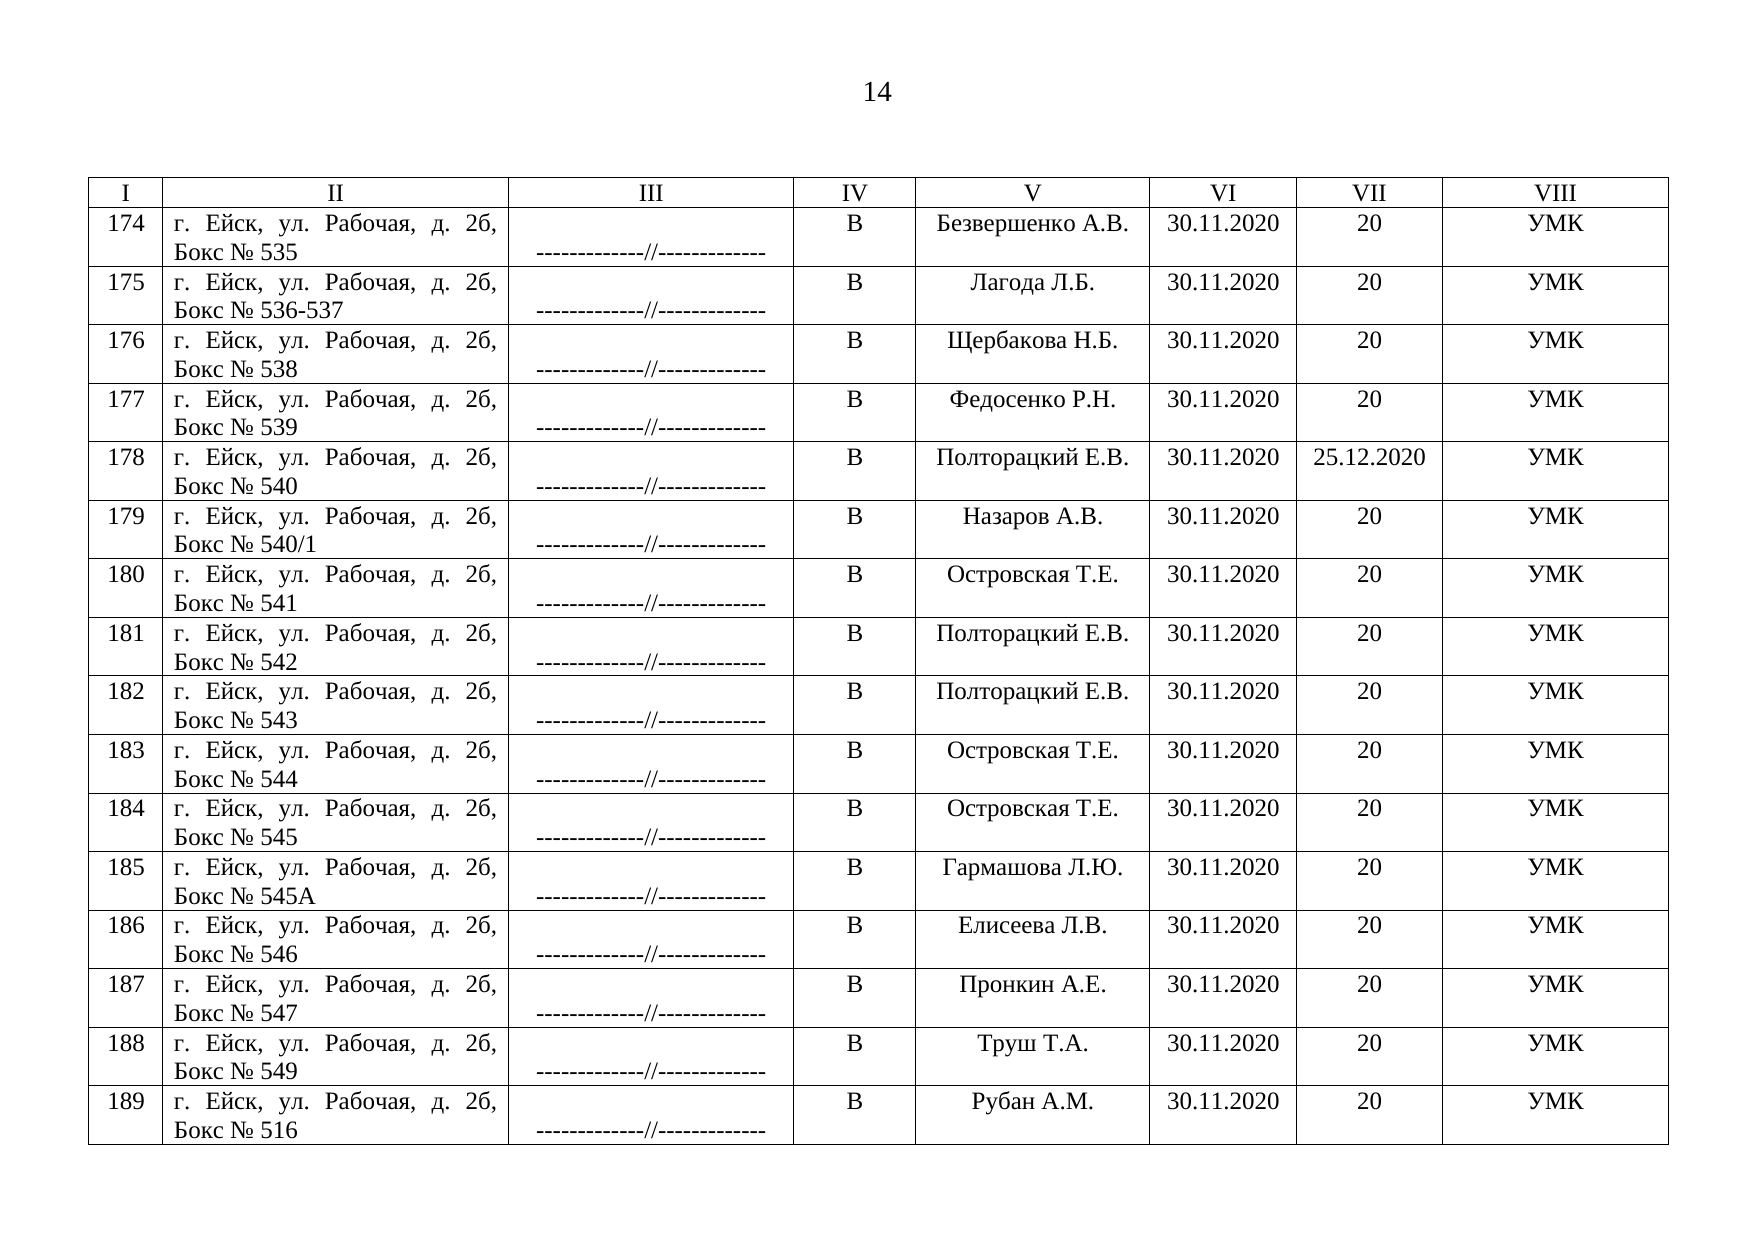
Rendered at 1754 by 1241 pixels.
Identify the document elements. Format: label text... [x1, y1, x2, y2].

table_cell УМК [1443, 1028, 1668, 1085]
table_cell г. Ейск, ул. Рабочая, д. 2б, Бокс № 544 [163, 735, 508, 792]
table_cell г. Ейск, ул. Рабочая, д. 2б, Бокс № 538 [163, 325, 508, 383]
table_cell В [794, 325, 915, 383]
table_cell 20 [1297, 559, 1442, 617]
table_cell 30.11.2020 [1150, 735, 1296, 792]
table_cell УМК [1443, 384, 1668, 441]
table_cell В [794, 267, 915, 324]
table_cell 183 [89, 735, 162, 792]
table_cell г. Ейск, ул. Рабочая, д. 2б, Бокс № 545А [163, 852, 508, 909]
table_cell -------------//------------- [509, 442, 793, 500]
table_cell 185 [89, 852, 162, 909]
table_cell УМК [1443, 267, 1668, 324]
table_cell Безвершенко А.В. [916, 208, 1149, 266]
table_cell 30.11.2020 [1150, 852, 1296, 909]
table_cell -------------//------------- [509, 911, 793, 968]
table_cell УМК [1443, 501, 1668, 558]
table_cell В [794, 735, 915, 792]
table_cell Полторацкий Е.В. [916, 676, 1149, 734]
table_cell г. Ейск, ул. Рабочая, д. 2б, Бокс № 543 [163, 676, 508, 734]
table_cell г. Ейск, ул. Рабочая, д. 2б, Бокс № 535 [163, 208, 508, 266]
table_cell Полторацкий Е.В. [916, 618, 1149, 675]
table_cell II [163, 178, 508, 207]
table_cell г. Ейск, ул. Рабочая, д. 2б, Бокс № 549 [163, 1028, 508, 1085]
table_cell В [794, 794, 915, 851]
table_cell УМК [1443, 852, 1668, 909]
table_cell В [794, 676, 915, 734]
table_cell 189 [89, 1086, 162, 1144]
table_cell 30.11.2020 [1150, 1086, 1296, 1144]
table_cell г. Ейск, ул. Рабочая, д. 2б, Бокс № 545 [163, 794, 508, 851]
table_cell IV [794, 178, 915, 207]
table_cell 20 [1297, 384, 1442, 441]
table_cell В [794, 501, 915, 558]
table_cell 30.11.2020 [1150, 325, 1296, 383]
table_cell 182 [89, 676, 162, 734]
table_cell 30.11.2020 [1150, 384, 1296, 441]
table_cell УМК [1443, 559, 1668, 617]
table_cell 180 [89, 559, 162, 617]
table_cell 20 [1297, 676, 1442, 734]
table_cell г. Ейск, ул. Рабочая, д. 2б, Бокс № 541 [163, 559, 508, 617]
table_cell 20 [1297, 1028, 1442, 1085]
table_cell 184 [89, 794, 162, 851]
table_cell Труш Т.А. [916, 1028, 1149, 1085]
table_cell 20 [1297, 501, 1442, 558]
table_cell УМК [1443, 735, 1668, 792]
table_cell 30.11.2020 [1150, 208, 1296, 266]
table_cell 30.11.2020 [1150, 794, 1296, 851]
table_cell -------------//------------- [509, 794, 793, 851]
table_cell -------------//------------- [509, 559, 793, 617]
table_cell 187 [89, 969, 162, 1027]
table_cell Островская Т.Е. [916, 794, 1149, 851]
table_cell Пронкин А.Е. [916, 969, 1149, 1027]
table_cell 20 [1297, 969, 1442, 1027]
table_cell 30.11.2020 [1150, 501, 1296, 558]
table_cell 175 [89, 267, 162, 324]
table_cell 176 [89, 325, 162, 383]
table_cell 30.11.2020 [1150, 618, 1296, 675]
table_cell В [794, 442, 915, 500]
table_cell -------------//------------- [509, 267, 793, 324]
table_cell Гармашова Л.Ю. [916, 852, 1149, 909]
table_cell В [794, 1028, 915, 1085]
table_cell 188 [89, 1028, 162, 1085]
table_cell 20 [1297, 618, 1442, 675]
table_cell VI [1150, 178, 1296, 207]
table_cell III [509, 178, 793, 207]
table_cell г. Ейск, ул. Рабочая, д. 2б, Бокс № 540/1 [163, 501, 508, 558]
table_cell Островская Т.Е. [916, 559, 1149, 617]
table_cell -------------//------------- [509, 969, 793, 1027]
table_cell -------------//------------- [509, 1028, 793, 1085]
table_cell 30.11.2020 [1150, 1028, 1296, 1085]
table_cell УМК [1443, 969, 1668, 1027]
table_cell 178 [89, 442, 162, 500]
table_cell I [89, 178, 162, 207]
table_cell В [794, 559, 915, 617]
table_cell 20 [1297, 852, 1442, 909]
table_cell В [794, 852, 915, 909]
table_cell 30.11.2020 [1150, 267, 1296, 324]
table_cell -------------//------------- [509, 1086, 793, 1144]
table_cell 174 [89, 208, 162, 266]
table_cell В [794, 208, 915, 266]
table_cell В [794, 384, 915, 441]
table_cell Елисеева Л.В. [916, 911, 1149, 968]
table_cell Рубан А.М. [916, 1086, 1149, 1144]
table_cell г. Ейск, ул. Рабочая, д. 2б, Бокс № 547 [163, 969, 508, 1027]
table_cell -------------//------------- [509, 384, 793, 441]
table_cell УМК [1443, 208, 1668, 266]
table_cell УМК [1443, 1086, 1668, 1144]
table_cell 20 [1297, 1086, 1442, 1144]
table_cell УМК [1443, 676, 1668, 734]
table_cell 186 [89, 911, 162, 968]
table_cell г. Ейск, ул. Рабочая, д. 2б, Бокс № 540 [163, 442, 508, 500]
table_cell 25.12.2020 [1297, 442, 1442, 500]
table_cell В [794, 969, 915, 1027]
table_cell 20 [1297, 794, 1442, 851]
table_cell 20 [1297, 267, 1442, 324]
table_cell 181 [89, 618, 162, 675]
table_cell -------------//------------- [509, 618, 793, 675]
table_cell -------------//------------- [509, 852, 793, 909]
table_cell г. Ейск, ул. Рабочая, д. 2б, Бокс № 542 [163, 618, 508, 675]
table_cell 30.11.2020 [1150, 676, 1296, 734]
table_cell -------------//------------- [509, 501, 793, 558]
table_cell 177 [89, 384, 162, 441]
table_cell УМК [1443, 325, 1668, 383]
table_cell УМК [1443, 618, 1668, 675]
table_cell Назаров А.В. [916, 501, 1149, 558]
table_cell Федосенко Р.Н. [916, 384, 1149, 441]
table_cell УМК [1443, 911, 1668, 968]
table_cell 20 [1297, 325, 1442, 383]
table_cell VII [1297, 178, 1442, 207]
table_cell г. Ейск, ул. Рабочая, д. 2б, Бокс № 539 [163, 384, 508, 441]
table_cell 20 [1297, 735, 1442, 792]
table_cell -------------//------------- [509, 208, 793, 266]
table_cell 30.11.2020 [1150, 442, 1296, 500]
table_cell 20 [1297, 911, 1442, 968]
table_cell Полторацкий Е.В. [916, 442, 1149, 500]
table_cell УМК [1443, 442, 1668, 500]
table_cell г. Ейск, ул. Рабочая, д. 2б, Бокс № 536-537 [163, 267, 508, 324]
table_cell 30.11.2020 [1150, 911, 1296, 968]
table_cell Щербакова Н.Б. [916, 325, 1149, 383]
table_cell г. Ейск, ул. Рабочая, д. 2б, Бокс № 516 [163, 1086, 508, 1144]
table_cell Лагода Л.Б. [916, 267, 1149, 324]
table_cell -------------//------------- [509, 676, 793, 734]
table_cell В [794, 618, 915, 675]
table_cell Островская Т.Е. [916, 735, 1149, 792]
table_cell 30.11.2020 [1150, 969, 1296, 1027]
table_cell г. Ейск, ул. Рабочая, д. 2б, Бокс № 546 [163, 911, 508, 968]
table_cell В [794, 1086, 915, 1144]
table_cell 20 [1297, 208, 1442, 266]
table_cell В [794, 911, 915, 968]
table_cell -------------//------------- [509, 325, 793, 383]
table_cell 30.11.2020 [1150, 559, 1296, 617]
table_cell V [916, 178, 1149, 207]
table_cell УМК [1443, 794, 1668, 851]
table_cell -------------//------------- [509, 735, 793, 792]
table_cell 179 [89, 501, 162, 558]
table_cell VIII [1443, 178, 1668, 207]
